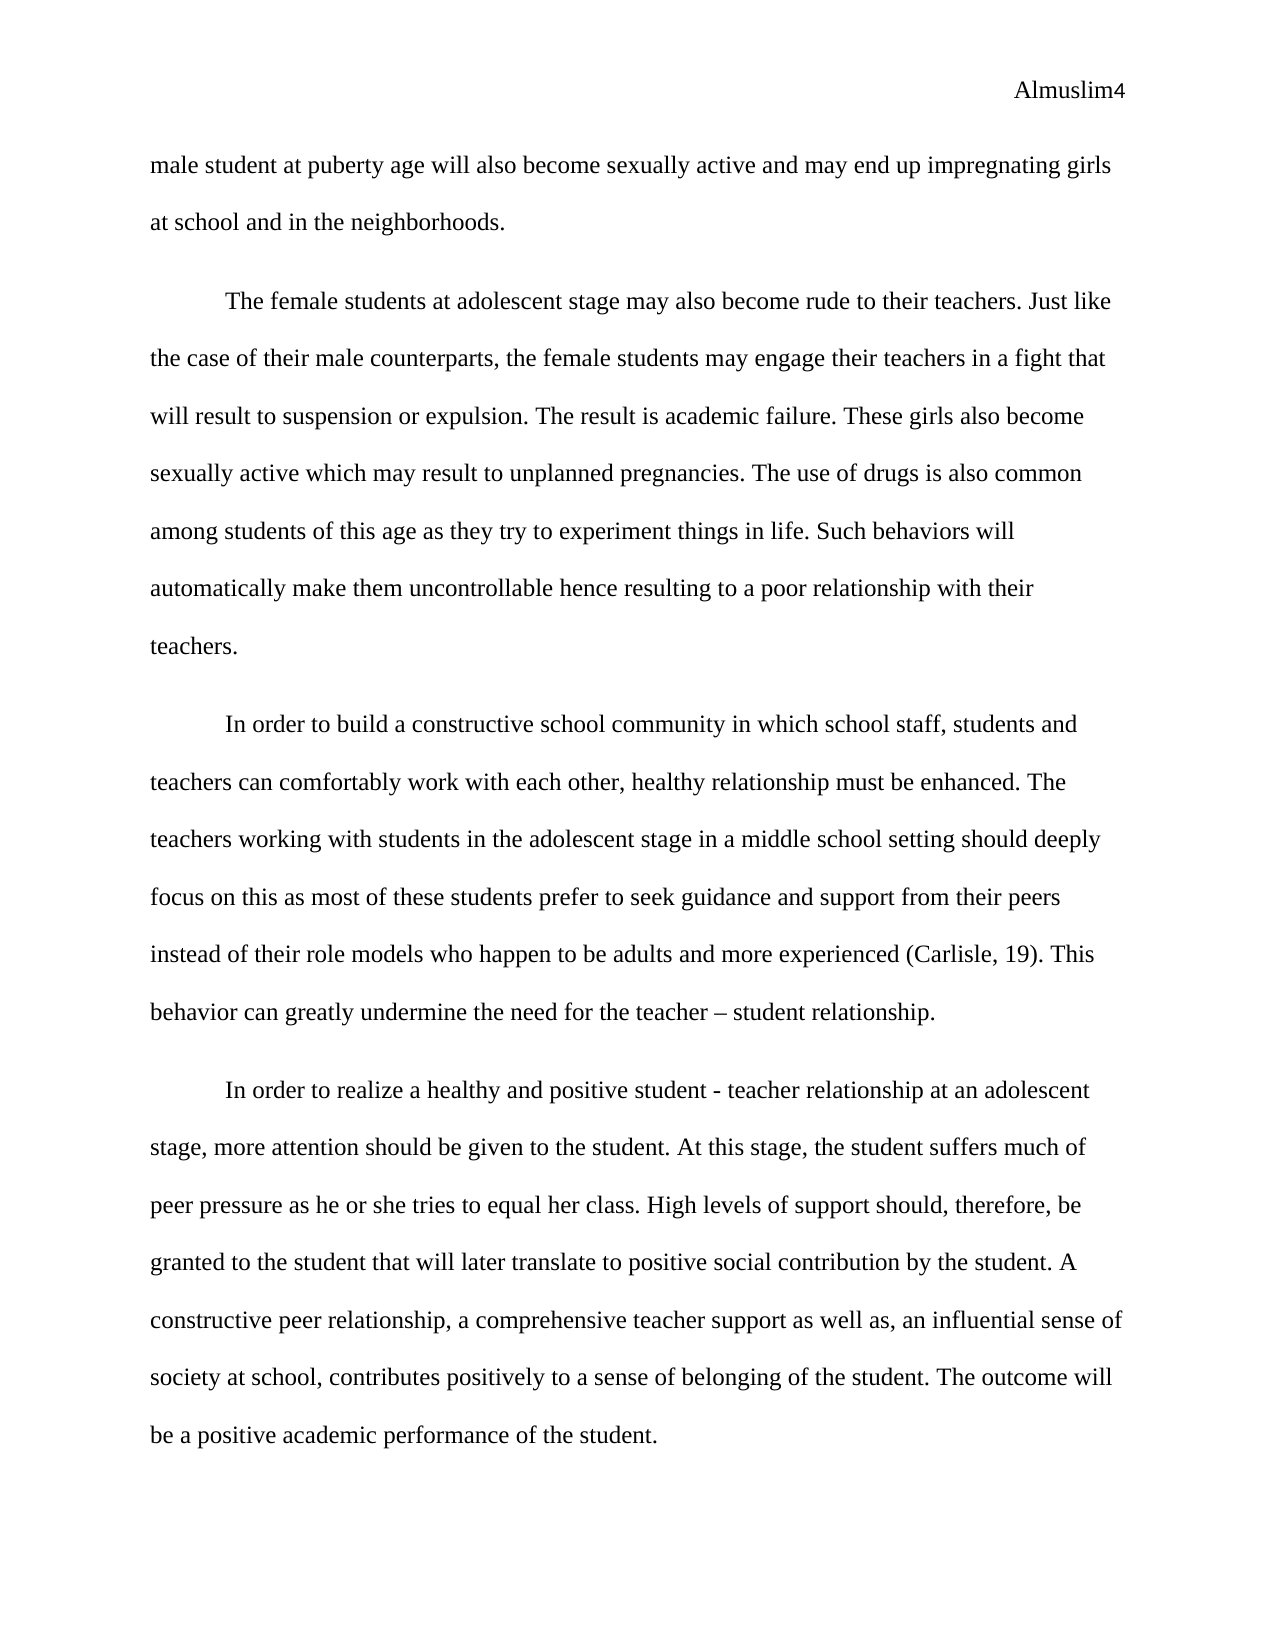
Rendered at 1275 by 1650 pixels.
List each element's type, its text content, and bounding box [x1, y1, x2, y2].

text In order to realize a healthy and positive student - teacher relationship at an adolescent stage, more attention should be given to the student. At this stage, the student suffers much of peer pressure as he or she tries to equal her class. High levels of support should, therefore, be granted to the student that will later translate to positive social contribution by the student. A constructive peer relationship, a comprehensive teacher support as well as, an influential sense of society at school, contributes positively to a sense of belonging of the student. The outcome will be a positive academic performance of the student. [150, 1075, 1125, 1449]
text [150, 150, 1125, 236]
text In order to build a constructive school community in which school staff, students and teachers can comfortably work with each other, healthy relationship must be enhanced. The teachers working with students in the adolescent stage in a middle school setting should deeply focus on this as most of these students prefer to seek guidance and support from their peers instead of their role models who happen to be adults and more experienced (Carlisle, 19). This behavior can greatly undermine the need for the teacher – student relationship. [150, 709, 1125, 1025]
text The female students at adolescent stage may also become rude to their teachers. Just like the case of their male counterparts, the female students may engage their teachers in a fight that will result to suspension or expulsion. The result is academic failure. These girls also become sexually active which may result to unplanned pregnancies. The use of drugs is also common among students of this age as they try to experiment things in life. Such behaviors will automatically make them uncontrollable hence resulting to a poor relationship with their teachers. [150, 286, 1125, 659]
